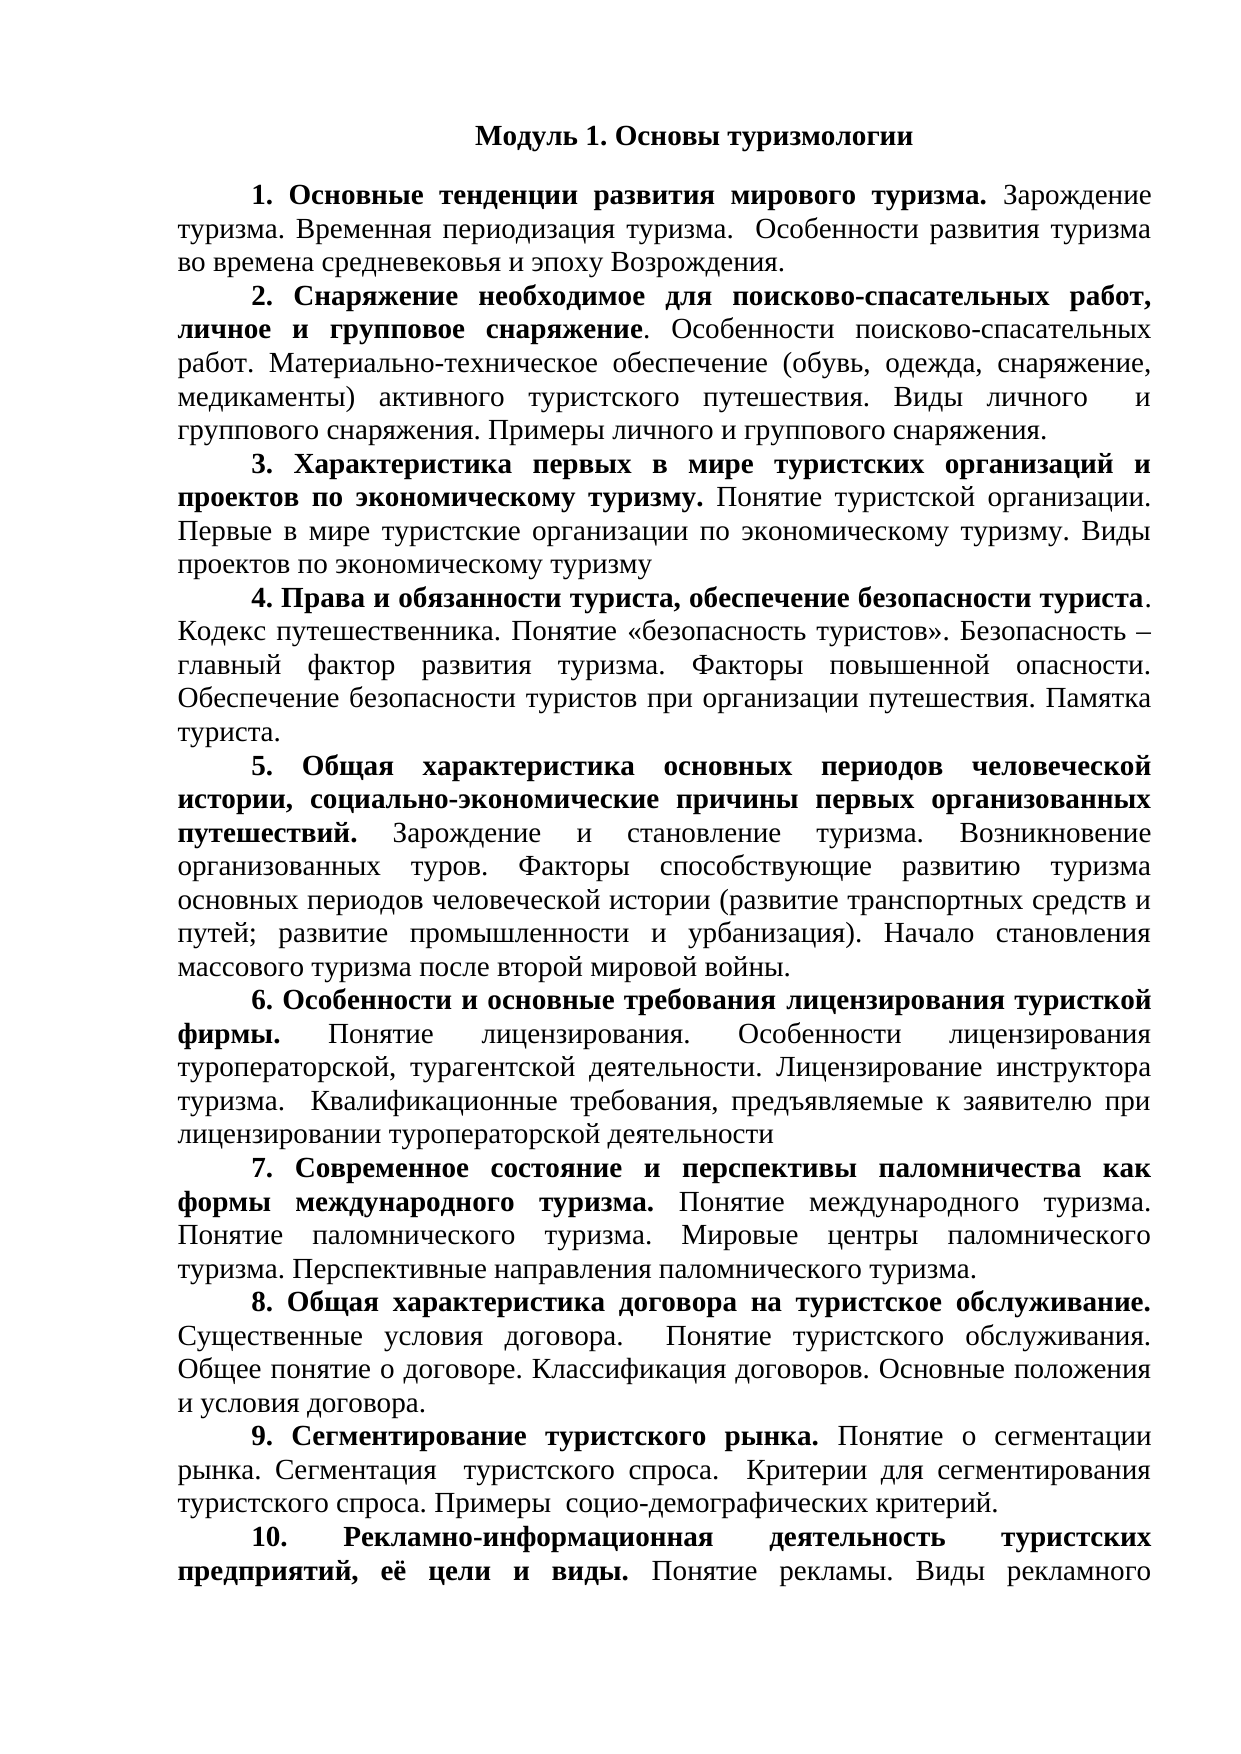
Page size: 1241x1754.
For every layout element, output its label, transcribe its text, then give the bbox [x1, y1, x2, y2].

text 7. Современное состояние и перспективы паломничества как формы международного туризма. Понятие международного туризма. Понятие паломнического туризма. Мировые центры паломнического туризма. Перспективные направления паломнического туризма. [177, 1150, 1152, 1284]
text 3. Характеристика первых в мире туристских организаций и проектов по экономическому туризму. Понятие туристской организации. Первые в мире туристские организации по экономическому туризму. Виды проектов по экономическому туризму [177, 446, 1152, 580]
text Модуль 1. Основы туризмологии [177, 118, 1152, 152]
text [177, 1519, 1152, 1586]
text 9. Сегментирование туристского рынка. Понятие о сегментации рынка. Сегментация туристского спроса. Критерии для сегментирования туристского спроса. Примеры социо-демографических критерий. [177, 1418, 1152, 1519]
text 8. Общая характеристика договора на туристское обслуживание. Существенные условия договора. Понятие туристского обслуживания. Общее понятие о договоре. Классификация договоров. Основные положения и условия договора. [177, 1284, 1152, 1418]
text 1. Основные тенденции развития мирового туризма. Зарождение туризма. Временная периодизация туризма. Особенности развития туризма во времена средневековья и эпоху Возрождения. [177, 177, 1152, 278]
text 6. Особенности и основные требования лицензирования туристкой фирмы. Понятие лицензирования. Особенности лицензирования туроператорской, турагентской деятельности. Лицензирование инструктора туризма. Квалификационные требования, предъявляемые к заявителю при лицензировании туроператорской деятельности [177, 982, 1152, 1150]
text 4. Права и обязанности туриста, обеспечение безопасности туриста. Кодекс путешественника. Понятие «безопасность туристов». Безопасность – главный фактор развития туризма. Факторы повышенной опасности. Обеспечение безопасности туристов при организации путешествия. Памятка туриста. [177, 580, 1152, 748]
text 5. Общая характеристика основных периодов человеческой истории, социально-экономические причины первых организованных путешествий. Зарождение и становление туризма. Возникновение организованных туров. Факторы способствующие развитию туризма основных периодов человеческой истории (развитие транспортных средств и путей; развитие промышленности и урбанизация). Начало становления массового туризма после второй мировой войны. [177, 748, 1152, 982]
text 2. Снаряжение необходимое для поисково-спасательных работ, личное и групповое снаряжение. Особенности поисково-спасательных работ. Материально-техническое обеспечение (обувь, одежда, снаряжение, медикаменты) активного туристского путешествия. Виды личного и группового снаряжения. Примеры личного и группового снаряжения. [177, 278, 1152, 446]
